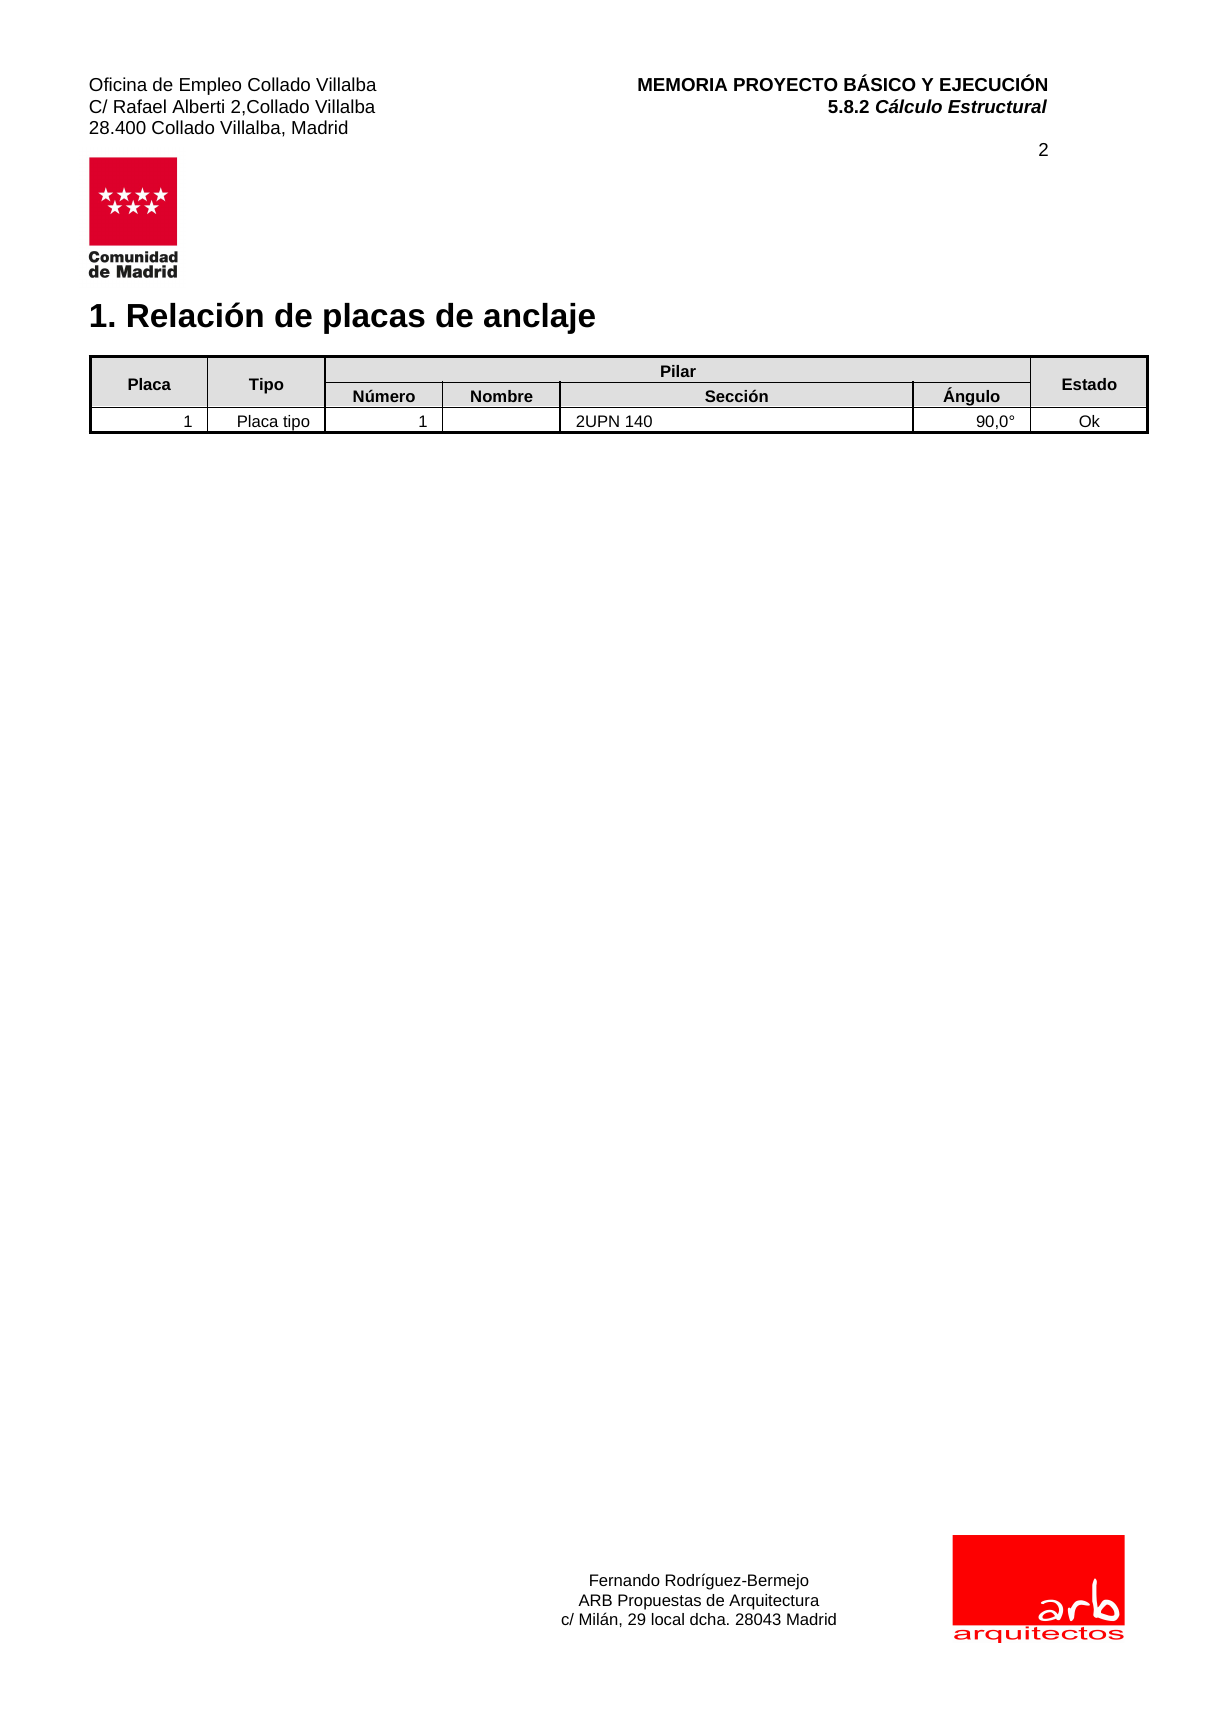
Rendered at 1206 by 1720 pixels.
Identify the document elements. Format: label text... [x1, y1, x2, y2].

table_header Estado [1031, 358, 1146, 406]
table_cell 2UPN 140 [561, 408, 912, 431]
table_cell Nombre [443, 383, 559, 406]
table_cell 90,0° [914, 408, 1030, 431]
table_cell Número [326, 383, 442, 406]
table_header Placa [92, 358, 207, 406]
table_header Pilar [326, 358, 1030, 381]
text 1. Relación de placas de anclaje [89, 296, 1146, 335]
table_cell [443, 408, 559, 431]
picture [79, 147, 187, 288]
table_header Tipo [208, 358, 324, 406]
table_cell 1 [326, 408, 442, 431]
table_cell Placa tipo [208, 408, 324, 431]
table_cell Ángulo [914, 383, 1030, 406]
picture [952, 1535, 1125, 1643]
table_cell Ok [1031, 408, 1146, 431]
table_cell 1 [92, 408, 207, 431]
table_cell Sección [561, 383, 912, 406]
